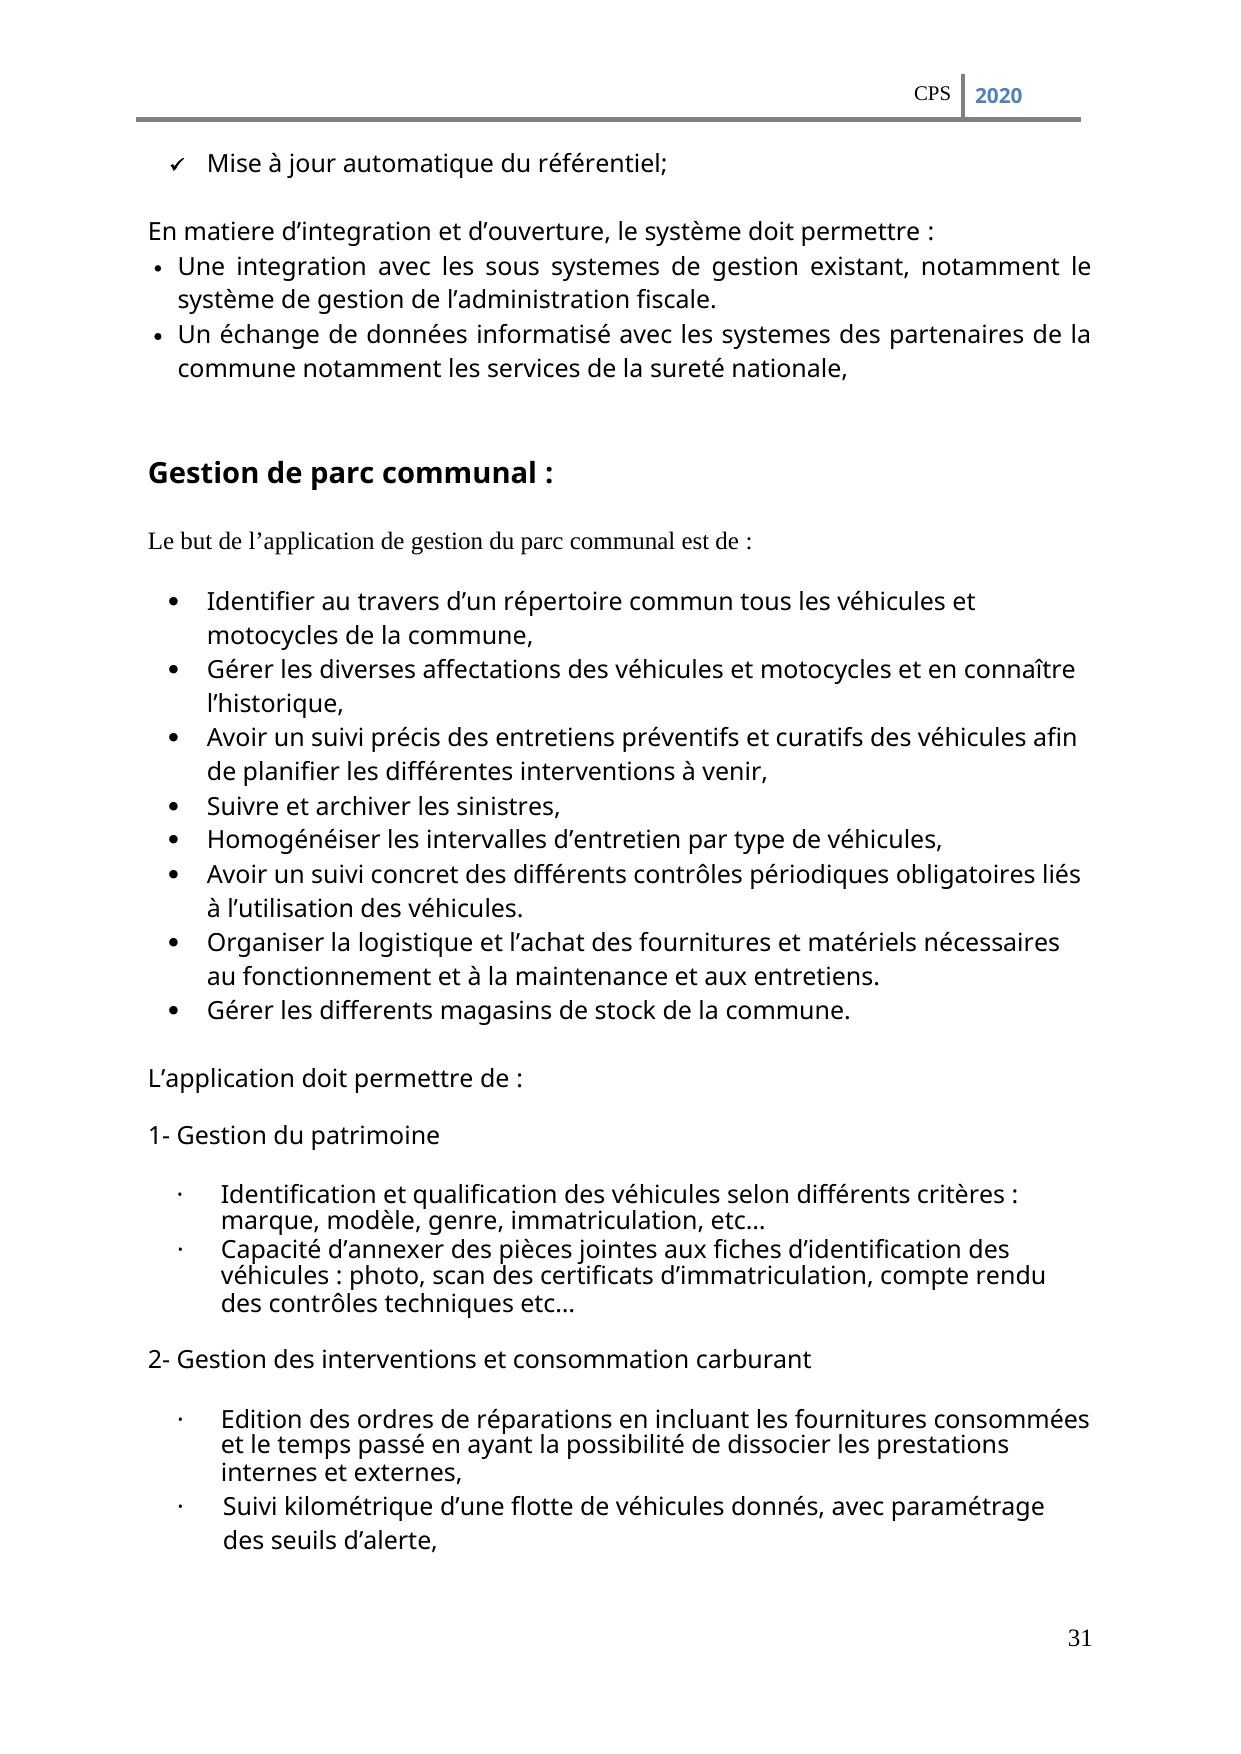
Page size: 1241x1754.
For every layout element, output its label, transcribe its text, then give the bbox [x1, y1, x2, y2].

list Gérer les diverses affectations des véhicules et motocycles et en connaître l’historique, [169, 652, 1093, 720]
text 1- Gestion du patrimoine [148, 1117, 1093, 1151]
text Gestion de parc communal : [148, 452, 1093, 492]
list Identifier au travers d’un répertoire commun tous les véhicules et motocycles de la commune, [169, 584, 1093, 652]
list Avoir un suivi concret des différents contrôles périodiques obligatoires liés à l’utilisation des véhicules. [169, 856, 1093, 924]
list Organiser la logistique et l’achat des fournitures et matériels nécessaires au fonctionnement et à la maintenance et aux entretiens. [169, 924, 1093, 992]
list Gérer les differents magasins de stock de la commune. [169, 992, 1093, 1027]
text L’application doit permettre de : [148, 1061, 1093, 1095]
text En matiere d’integration et d’ouverture, le système doit permettre : [148, 214, 1093, 248]
text Le but de l’application de gestion du parc communal est de : [148, 526, 1093, 555]
list Homogénéiser les intervalles d’entretien par type de véhicules, [169, 822, 1093, 856]
list Capacité d’annexer des pièces jointes aux fiches d’identification des véhicules : photo, scan des certificats d’immatriculation, compte rendu des contrôles techniques etc… [177, 1237, 1093, 1320]
list Identification et qualification des véhicules selon différents critères : marque, modèle, genre, immatriculation, etc… [176, 1182, 1091, 1237]
text 2- Gestion des interventions et consommation carburant [148, 1342, 1093, 1376]
list Mise à jour automatique du référentiel; [169, 146, 1093, 180]
list Un échange de données informatisé avec les systemes des partenaires de la commune notamment les services de la sureté nationale, [154, 316, 1093, 384]
list Suivi kilométrique d’une flotte de véhicules donnés, avec paramétrage des seuils d’alerte, [177, 1489, 1093, 1557]
list Une integration avec les sous systemes de gestion existant, notamment le système de gestion de l’administration fiscale. [154, 248, 1093, 316]
list Suivre et archiver les sinistres, [169, 788, 1093, 822]
list Edition des ordres de réparations en incluant les fournitures consommées et le temps passé en ayant la possibilité de dissocier les prestations internes et externes, [177, 1406, 1093, 1489]
list Avoir un suivi précis des entretiens préventifs et curatifs des véhicules afin de planifier les différentes interventions à venir, [169, 720, 1093, 788]
